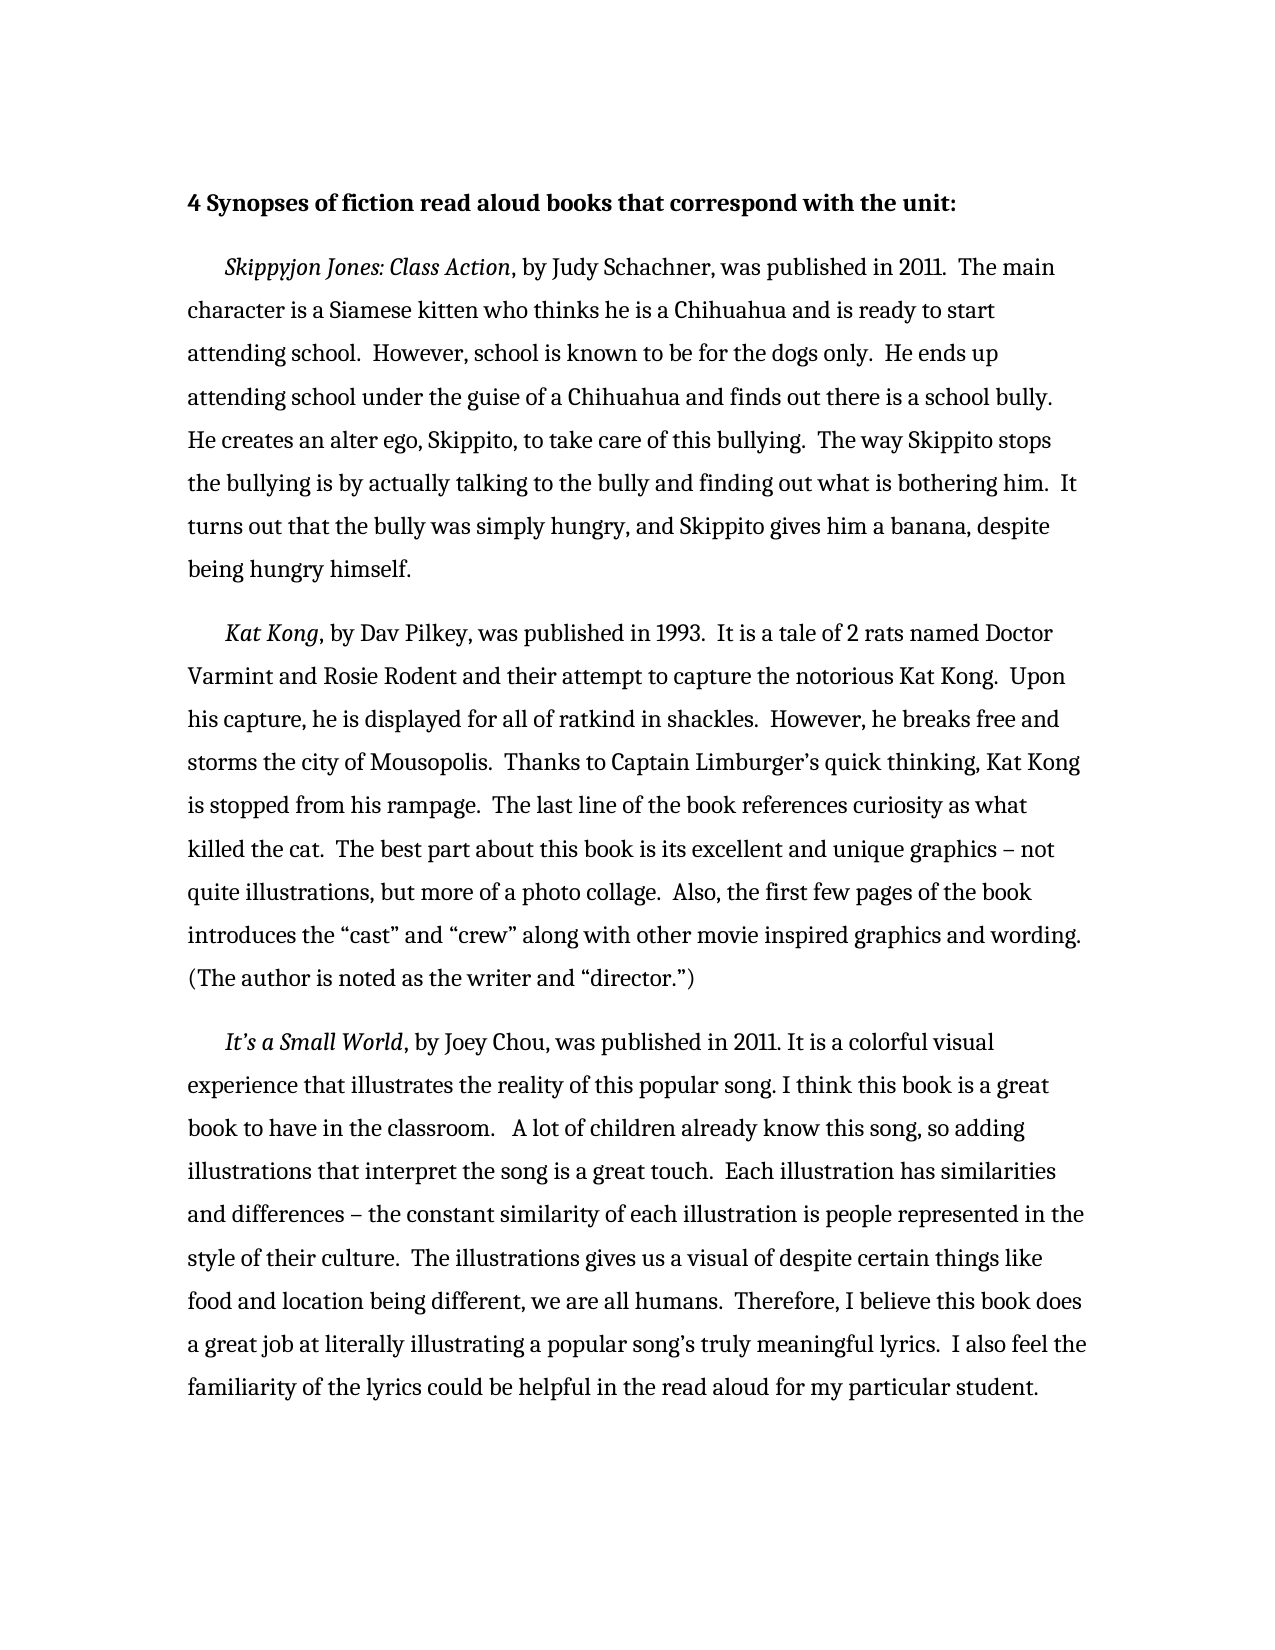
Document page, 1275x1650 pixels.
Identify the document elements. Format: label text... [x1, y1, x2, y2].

text Skippyjon Jones: Class Action, by Judy Schachner, was published in 2011. The main character is a Siamese kitten who thinks he is a Chihuahua and is ready to start attending school. However, school is known to be for the dogs only. He ends up attending school under the guise of a Chihuahua and finds out there is a school bully. He creates an alter ego, Skippito, to take care of this bullying. The way Skippito stops the bullying is by actually talking to the bully and finding out what is bothering him. It turns out that the bully was simply hungry, and Skippito gives him a banana, despite being hungry himself. [187, 253, 1087, 584]
text 4 Synopses of fiction read aloud books that correspond with the unit: [187, 189, 1087, 218]
text It’s a Small World, by Joey Chou, was published in 2011. It is a colorful visual experience that illustrates the reality of this popular song. I think this book is a great book to have in the classroom. A lot of children already know this song, so adding illustrations that interpret the song is a great touch. Each illustration has similarities and differences – the constant similarity of each illustration is people represented in the style of their culture. The illustrations gives us a visual of despite certain things like food and location being different, we are all humans. Therefore, I believe this book does a great job at literally illustrating a popular song’s truly meaningful lyrics. I also feel the familiarity of the lyrics could be helpful in the read aloud for my particular student. [187, 1028, 1087, 1402]
text Kat Kong, by Dav Pilkey, was published in 1993. It is a tale of 2 rats named Doctor Varmint and Rosie Rodent and their attempt to capture the notorious Kat Kong. Upon his capture, he is displayed for all of ratkind in shackles. However, he breaks free and storms the city of Mousopolis. Thanks to Captain Limburger’s quick thinking, Kat Kong is stopped from his rampage. The last line of the book references curiosity as what killed the cat. The best part about this book is its excellent and unique graphics – not quite illustrations, but more of a photo collage. Also, the first few pages of the book introduces the “cast” and “crew” along with other movie inspired graphics and wording. (The author is noted as the writer and “director.”) [187, 619, 1087, 993]
